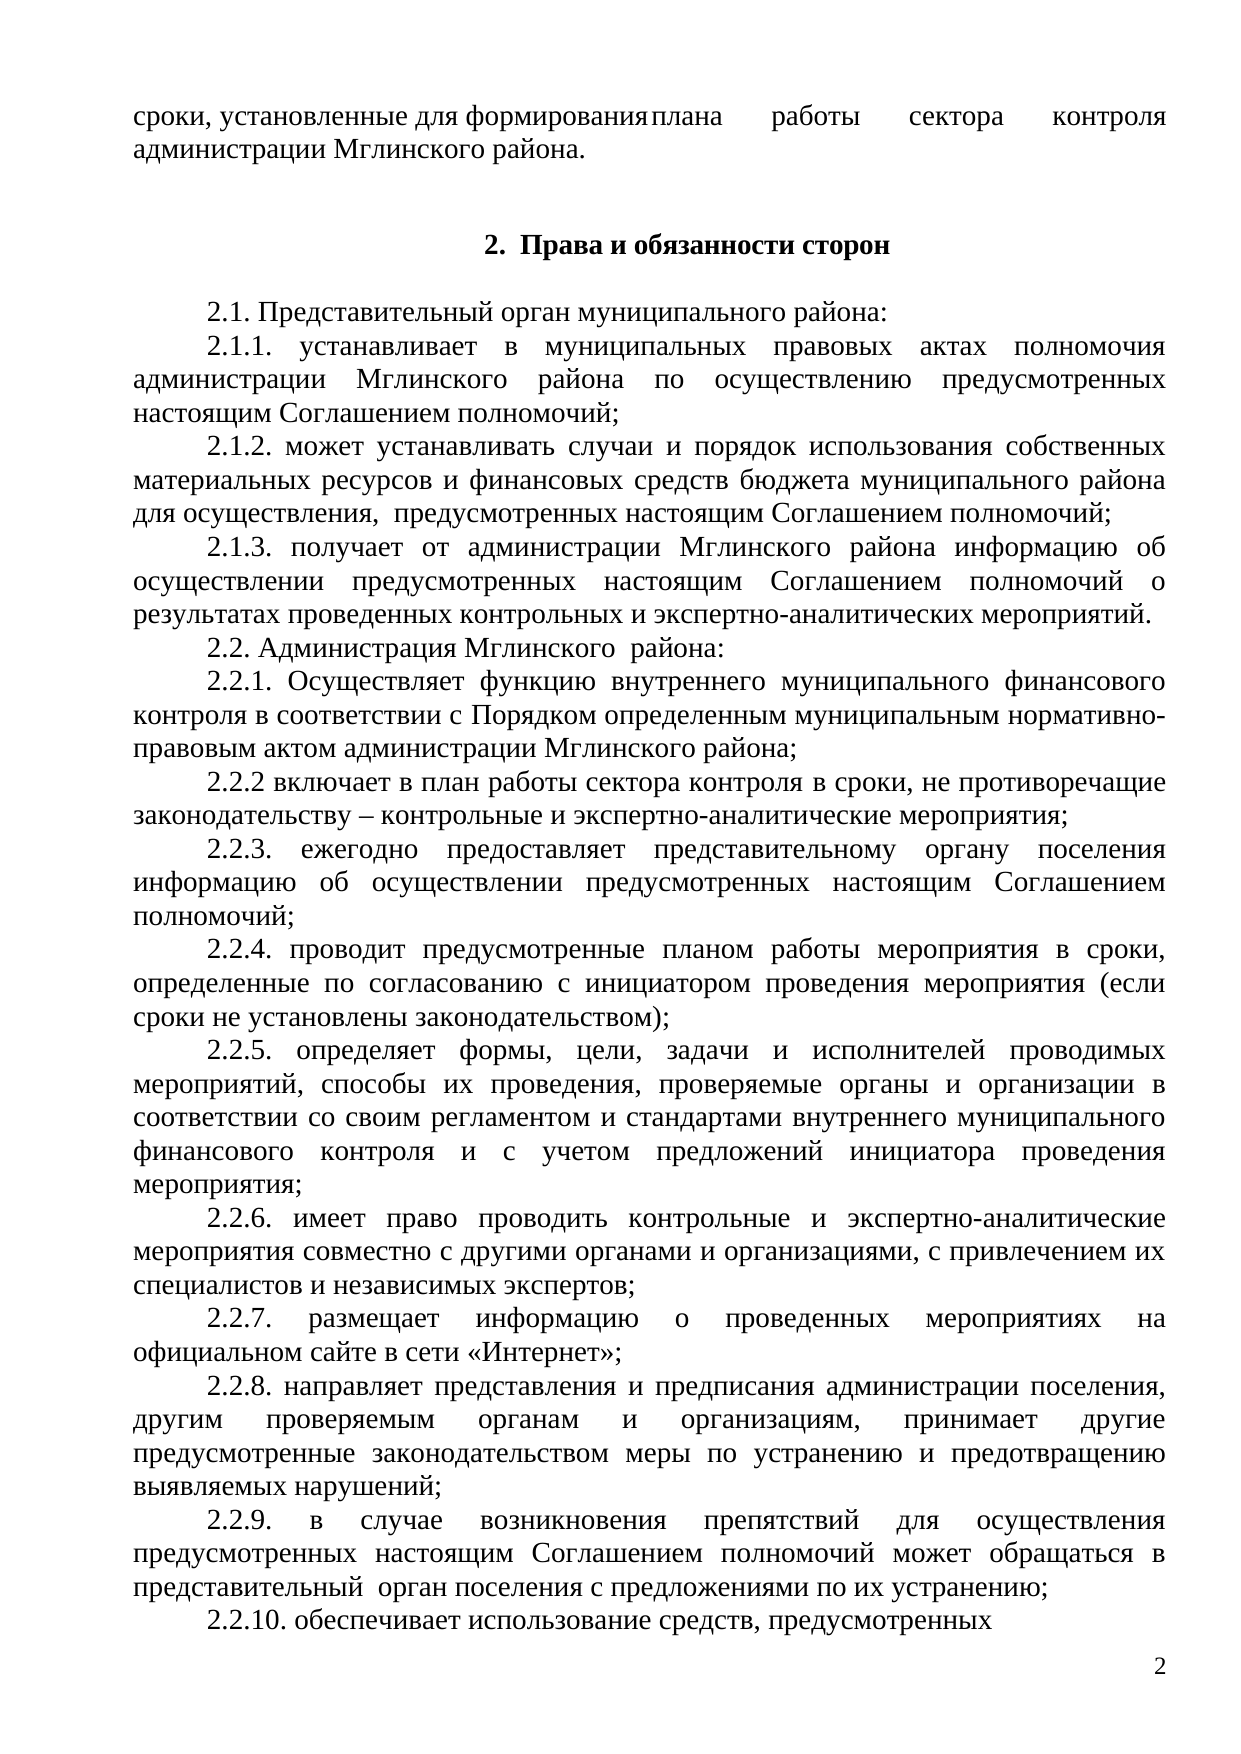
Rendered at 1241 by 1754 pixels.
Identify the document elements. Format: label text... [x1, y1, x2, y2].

text 2.1.3. получает от администрации Мглинского района информацию об осуществлении предусмотренных настоящим Соглашением полномочий о результатах проведенных контрольных и экспертно-аналитических мероприятий. [133, 529, 1167, 630]
text 2.2.4. проводит предусмотренные планом работы мероприятия в сроки, определенные по согласованию с инициатором проведения мероприятия (если сроки не установлены законодательством); [133, 932, 1167, 1032]
text 2.1.2. может устанавливать случаи и порядок использования собственных материальных ресурсов и финансовых средств бюджета муниципального района для осуществления, предусмотренных настоящим Соглашением полномочий; [133, 428, 1167, 529]
text 2.2.5. определяет формы, цели, задачи и исполнителей проводимых мероприятий, способы их проведения, проверяемые органы и организации в соответствии со своим регламентом и стандартами внутреннего муниципального финансового контроля и с учетом предложений инициатора проведения мероприятия; [133, 1032, 1167, 1200]
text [133, 98, 1167, 165]
text 2.2.7. размещает информацию о проведенных мероприятиях на официальном сайте в сети «Интернет»; [133, 1301, 1167, 1368]
text 2.2.2 включает в план работы сектора контроля в сроки, не противоречащие законодательству – контрольные и экспертно-аналитические мероприятия; [133, 764, 1167, 831]
text 2.2.10. обеспечивает использование средств, предусмотренных [133, 1602, 1167, 1636]
text 2.2.1. Осуществляет функцию внутреннего муниципального финансового контроля в соответствии с Порядком определенным муниципальным нормативно- правовым актом администрации Мглинского района; [133, 663, 1167, 764]
text 2.2. Администрация Мглинского района: [133, 630, 1167, 663]
text 2.1. Представительный орган муниципального района: [133, 294, 1167, 328]
text 2. Права и обязанности сторон [133, 227, 1167, 261]
text 2.1.1. устанавливает в муниципальных правовых актах полномочия администрации Мглинского района по осуществлению предусмотренных настоящим Соглашением полномочий; [133, 328, 1167, 428]
text 2.2.6. имеет право проводить контрольные и экспертно-аналитические мероприятия совместно с другими органами и организациями, с привлечением их специалистов и независимых экспертов; [133, 1200, 1167, 1301]
text 2.2.8. направляет представления и предписания администрации поселения, другим проверяемым органам и организациям, принимает другие предусмотренные законодательством меры по устранению и предотвращению выявляемых нарушений; [133, 1368, 1167, 1502]
text 2.2.3. ежегодно предоставляет представительному органу поселения информацию об осуществлении предусмотренных настоящим Соглашением полномочий; [133, 831, 1167, 932]
text 2.2.9. в случае возникновения препятствий для осуществления предусмотренных настоящим Соглашением полномочий может обращаться в представительный орган поселения с предложениями по их устранению; [133, 1502, 1167, 1602]
